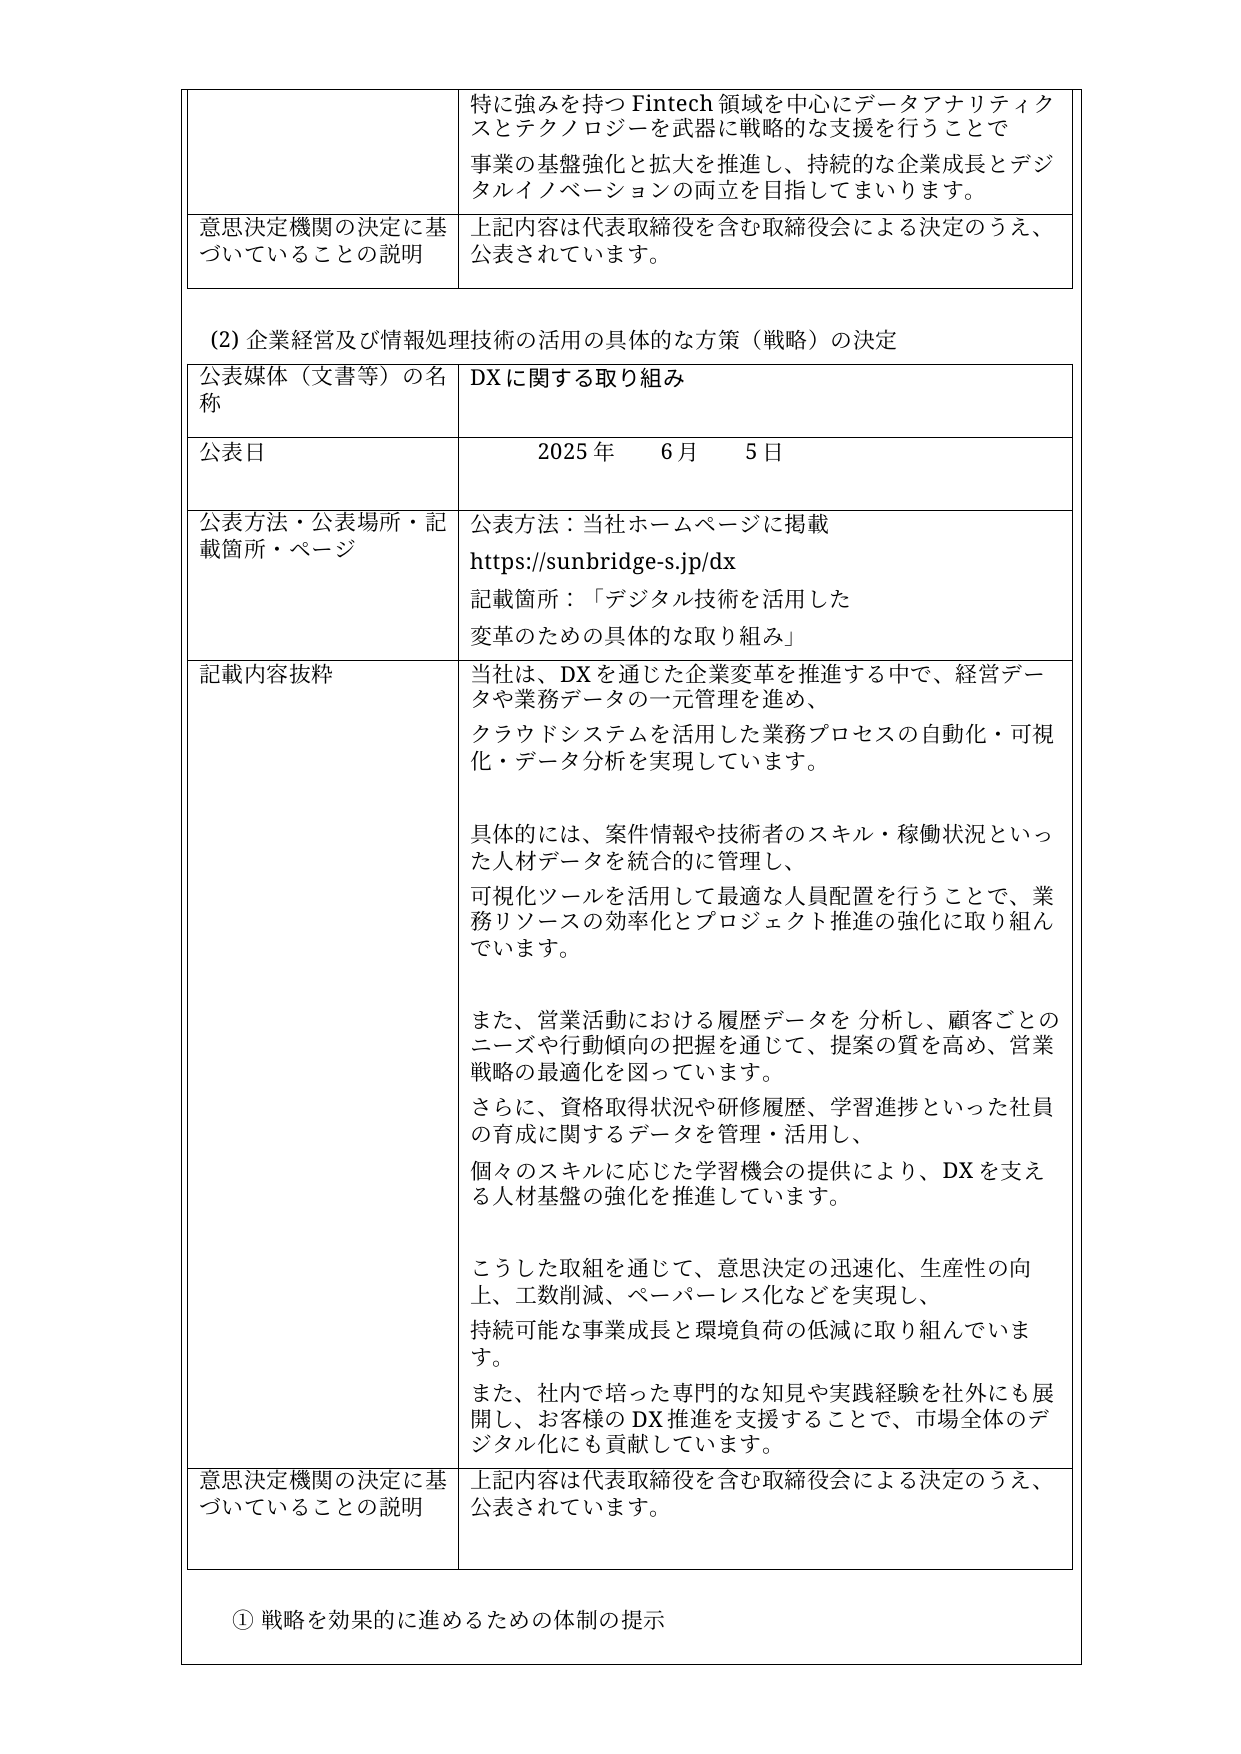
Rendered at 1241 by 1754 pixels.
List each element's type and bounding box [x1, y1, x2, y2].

table_cell [182, 90, 1081, 1664]
